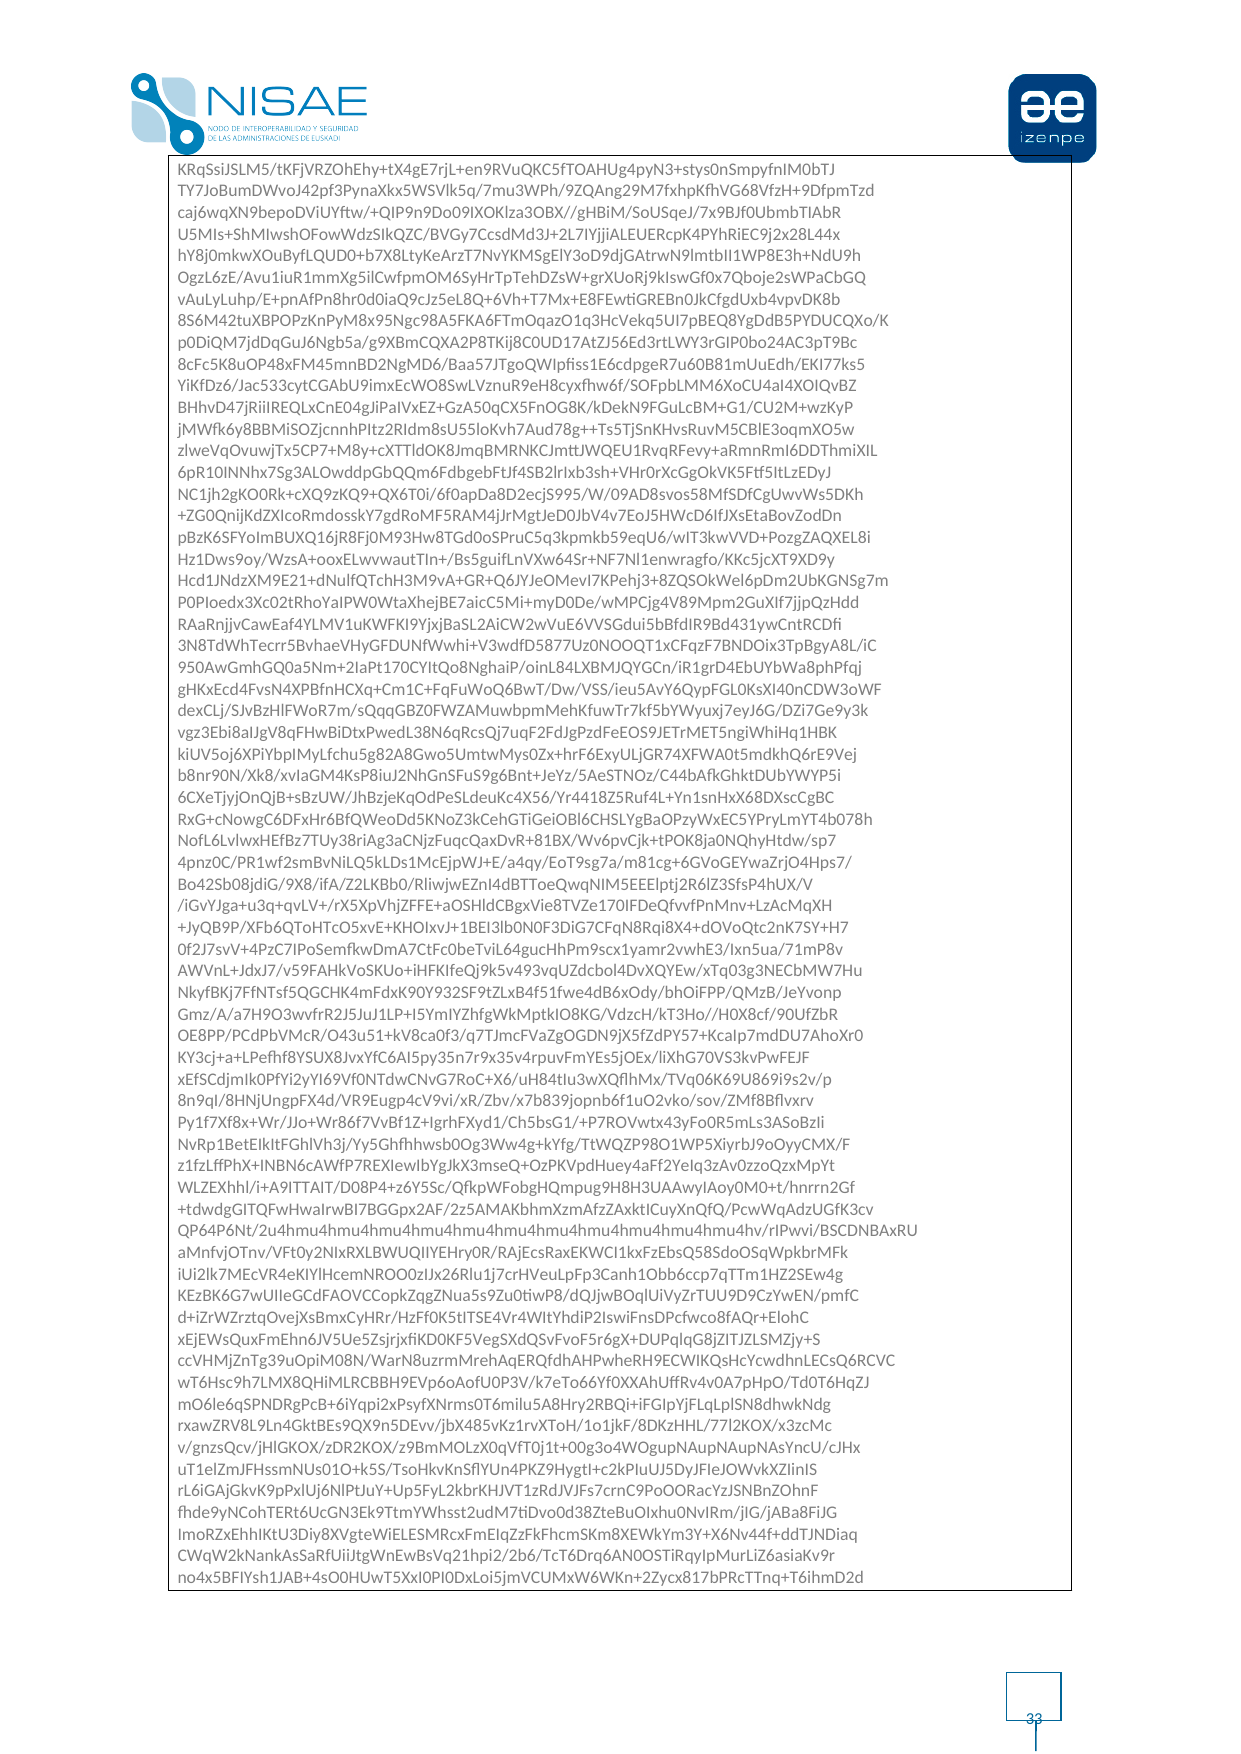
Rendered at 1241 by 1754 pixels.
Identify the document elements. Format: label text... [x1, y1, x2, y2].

text QP64P6Nt/2u4hmu4hmu4hmu4hmu4hmu4hmu4hmu4hmu4hmu4hmu4hmu4hv/rIPwvi/BSCDNBAxRU [177, 1219, 1063, 1241]
text mO6le6qSPNDRgPcB+6iYqpi2xPsyfXNrms0T6milu5A8Hry2RBQi+iFGIpYjFLqLplSN8dhwkNdg [177, 1393, 1063, 1414]
text Py1f7Xf8x+Wr/JJo+Wr86f7VvBf1Z+IgrhFXyd1/Ch5bsG1/+P7ROVwtx43yFo0R5mLs3ASoBzIi [177, 1111, 1063, 1133]
text +ZG0QnijKdZXIcoRmdosskY7gdRoMF5RAM4jJrMgtJeD0JbV4v7EoJ5HWcD6IfJXsEtaBovZodDn [177, 504, 1063, 526]
text uT1elZmJFHssmNUs01O+k5S/TsoHkvKnSflYUn4PKZ9HygtI+c2kPIuUJ5DyJFIeJOWvkXZIinIS [177, 1458, 1063, 1479]
text p0DiQM7jdDqGuJ6Ngb5a/g9XBmCQXA2P8TKij8C0UD17AtZJ56Ed3rtLWY3rGIP0bo24AC3pT9Bc [177, 331, 1063, 353]
text iUi2lk7MEcVR4eKIYlHcemNROO0zIJx26Rlu1j7crHVeuLpFp3Canh1Obb6ccp7qTTm1HZ2SEw4g [177, 1263, 1063, 1284]
text v/gnzsQcv/jHlGKOX/zDR2KOX/z9BmMOLzX0qVfT0j1t+00g3o4WOgupNAupNAupNAsYncU/cJHx [177, 1436, 1063, 1458]
text NC1jh2gKO0Rk+cXQ9zKQ9+QX6T0i/6f0apDa8D2ecjS995/W/09AD8svos58MfSDfCgUwvWs5DKh [177, 483, 1063, 504]
text RxG+cNowgC6DFxHr6BfQWeoDd5KNoZ3kCehGTiGeiOBl6CHSLYgBaOPzyWxEC5YPryLmYT4b078h [177, 808, 1063, 829]
text caj6wqXN9bepoDViUYftw/+QIP9n9Do09IXOKlza3OBX//gHBiM/SoUSqeJ/7x9BJf0UbmbTIAbR [177, 201, 1063, 223]
text KRqSsiJSLM5/tKFjVRZOhEhy+tX4gE7rjL+en9RVuQKC5fTOAHUg4pyN3+stys0nSmpyfnIM0bTJ [169, 156, 1071, 179]
text NvRp1BetEIkItFGhlVh3j/Yy5Ghfhhwsb0Og3Ww4g+kYfg/TtWQZP98O1WP5XiyrbJ9oOyyCMX/F [177, 1133, 1063, 1154]
text Bo42Sb08jdiG/9X8/ifA/Z2LKBb0/RliwjwEZnI4dBTToeQwqNIM5EEElptj2R6lZ3SfsP4hUX/V [177, 873, 1063, 894]
text aMnfvjOTnv/VFt0y2NIxRXLBWUQIIYEHry0R/RAjEcsRaxEKWCI1kxFzEbsQ58SdoOSqWpkbrMFk [177, 1241, 1063, 1263]
text KY3cj+a+LPefhf8YSUX8JvxYfC6AI5py35n7r9x35v4rpuvFmYEs5jOEx/liXhG70VS3kvPwFEJF [177, 1046, 1063, 1068]
picture [118, 73, 180, 155]
text zlweVqOvuwjTx5CP7+M8y+cXTTldOK8JmqBMRNKCJmttJWQEU1RvqRFevy+aRmnRmI6DDThmiXIL [177, 439, 1063, 461]
text rxawZRV8L9Ln4GktBEs9QX9n5DEvv/jbX485vKz1rvXToH/1o1jkF/8DKzHHL/77l2KOX/x3zcMc [177, 1414, 1063, 1436]
text +JyQB9P/XFb6QToHTcO5xvE+KHOIxvJ+1BEI3lb0N0F3DiG7CFqN8Rqi8X4+dOVoQtc2nK7SY+H7 [177, 916, 1063, 938]
text OgzL6zE/Avu1iuR1mmXg5ilCwfpmOM6SyHrTpTehDZsW+grXUoRj9kIswGf0x7Qboje2sWPaCbGQ [177, 266, 1063, 288]
text 8S6M42tuXBPOPzKnPyM8x95Ngc98A5FKA6FTmOqazO1q3HcVekq5UI7pBEQ8YgDdB5PYDUCQXo/K [177, 309, 1063, 331]
text CWqW2kNankAsSaRfUiiJtgWnEwBsVq21hpi2/2b6/TcT6Drq6AN0OSTiRqyIpMurLiZ6asiaKv9r [177, 1544, 1063, 1563]
text TY7JoBumDWvoJ42pf3PynaXkx5WSVlk5q/7mu3WPh/9ZQAng29M7fxhpKfhVG68VfzH+9DfpmTzd [177, 179, 1063, 201]
text gHKxEcd4FvsN4XPBfnHCXq+Cm1C+FqFuWoQ6BwT/Dw/VSS/ieu5AvY6QypFGL0KsXI40nCDW3oWF [177, 678, 1063, 699]
text xEjEWsQuxFmEhn6JV5Ue5ZsjrjxfiKD0KF5VegSXdQSvFvoF5r6gX+DUPqlqG8jZITJZLSMZjy+S [177, 1328, 1063, 1349]
text 0f2J7svV+4PzC7IPoSemfkwDmA7CtFc0beTviL64gucHhPm9scx1yamr2vwhE3/Ixn5ua/71mP8v [177, 938, 1063, 959]
text 3N8TdWhTecrr5BvhaeVHyGFDUNfWwhi+V3wdfD5877Uz0NOOQT1xCFqzF7BNDOix3TpBgyA8L/iC [177, 634, 1063, 656]
text z1fzLffPhX+INBN6cAWfP7REXIewIbYgJkX3mseQ+OzPKVpdHuey4aFf2YeIq3zAv0zzoQzxMpYt [177, 1154, 1063, 1176]
text OE8PP/PCdPbVMcR/O43u51+kV8ca0f3/q7TJmcFVaZgOGDN9jX5fZdPY57+KcaIp7mdDU7AhoXr0 [177, 1024, 1063, 1046]
text 6pR10INNhx7Sg3ALOwddpGbQQm6FdbgebFtJf4SB2lrIxb3sh+VHr0rXcGgOkVK5Ftf5ItLzEDyJ [177, 461, 1063, 483]
text vgz3Ebi8aIJgV8qFHwBiDtxPwedL38N6qRcsQj7uqF2FdJgPzdFeEOS9JETrMET5ngiWhiHq1HBK [177, 721, 1063, 743]
text WLZEXhhl/i+A9ITTAIT/D08P4+z6Y5Sc/QfkpWFobgHQmpug9H8H3UAAwyIAoy0M0+t/hnrrn2Gf [177, 1176, 1063, 1198]
text BHhvD47jRiiIREQLxCnE04gJiPaIVxEZ+GzA50qCX5FnOG8K/kDekN9FGuLcBM+G1/CU2M+wzKyP [177, 396, 1063, 418]
text Gmz/A/a7H9O3wvfrR2J5JuJ1LP+I5YmIYZhfgWkMptkIO8KG/VdzcH/kT3Ho//H0X8cf/90UfZbR [177, 1003, 1063, 1024]
text kiUV5oj6XPiYbpIMyLfchu5g82A8Gwo5UmtwMys0Zx+hrF6ExyULjGR74XFWA0t5mdkhQ6rE9Vej [177, 743, 1063, 764]
text RAaRnjjvCawEaf4YLMV1uKWFKI9YjxjBaSL2AiCW2wVuE6VVSGdui5bBfdIR9Bd431ywCntRCDfi [177, 613, 1063, 634]
text no4x5BFIYsh1JAB+4sO0HUwT5XxI0PI0DxLoi5jmVCUMxW6WKn+2Zycx817bPRcTTnq+T6ihmD2d [169, 1563, 1071, 1590]
text ImoRZxEhhIKtU3Diy8XVgteWiELESMRcxFmEIqZzFkFhcmSKm8XEWkYm3Y+X6Nv44f+ddTJNDiaq [177, 1523, 1063, 1544]
text 950AwGmhGQ0a5Nm+2IaPt170CYItQo8NghaiP/oinL84LXBMJQYGCn/iR1grD4EbUYbWa8phPfqj [177, 656, 1063, 678]
text jMWfk6y8BBMiSOZjcnnhPItz2RIdm8sU55loKvh7Aud78g++Ts5TjSnKHvsRuvM5CBlE3oqmXO5w [177, 418, 1063, 439]
text AWVnL+JdxJ7/v59FAHkVoSKUo+iHFKIfeQj9k5v493vqUZdcbol4DvXQYEw/xTq03g3NECbMW7Hu [177, 959, 1063, 981]
text 8cFc5K8uOP48xFM45mnBD2NgMD6/Baa57JTgoQWIpfiss1E6cdpgeR7u60B81mUuEdh/EKI77ks5 [177, 353, 1063, 374]
text d+iZrWZrztqOvejXsBmxCyHRr/HzFf0K5tITSE4Vr4WItYhdiP2IswiFnsDPcfwco8fAQr+ElohC [177, 1306, 1063, 1328]
text NkyfBKj7FfNTsf5QGCHK4mFdxK90Y932SF9tZLxB4f51fwe4dB6xOdy/bhOiFPP/QMzB/JeYvonp [177, 981, 1063, 1003]
text YiKfDz6/Jac533cytCGAbU9imxEcWO8SwLVznuR9eH8cyxfhw6f/SOFpbLMM6XoCU4aI4XOIQvBZ [177, 374, 1063, 396]
text vAuLyLuhp/E+pnAfPn8hr0d0iaQ9cJz5eL8Q+6Vh+T7Mx+E8FEwtiGREBn0JkCfgdUxb4vpvDK8b [177, 288, 1063, 309]
text xEfSCdjmIk0PfYi2yYI69Vf0NTdwCNvG7RoC+X6/uH84tIu3wXQflhMx/TVq06K69U869i9s2v/p [177, 1068, 1063, 1089]
text 6CXeTjyjOnQjB+sBzUW/JhBzjeKqOdPeSLdeuKc4X56/Yr4418Z5Ruf4L+Yn1snHxX68DXscCgBC [177, 786, 1063, 808]
text ccVHMjZnTg39uOpiM08N/WarN8uzrmMrehAqERQfdhAHPwheRH9ECWIKQsHcYcwdhnLECsQ6RCVC [177, 1349, 1063, 1371]
text U5MIs+ShMIwshOFowWdzSIkQZC/BVGy7CcsdMd3J+2L7IYjjiALEUERcpK4PYhRiEC9j2x28L44x [177, 223, 1063, 244]
text 4pnz0C/PR1wf2smBvNiLQ5kLDs1McEjpWJ+E/a4qy/EoT9sg7a/m81cg+6GVoGEYwaZrjO4Hps7/ [177, 851, 1063, 873]
text b8nr90N/Xk8/xvIaGM4KsP8iuJ2NhGnSFuS9g6Bnt+JeYz/5AeSTNOz/C44bAfkGhktDUbYWYP5i [177, 764, 1063, 786]
picture [139, 81, 148, 90]
text dexCLj/SJvBzHlFWoR7m/sQqqGBZ0FWZAMuwbpmMehKfuwTr7kf5bYWyuxj7eyJ6G/DZi7Ge9y3k [177, 699, 1063, 721]
text wT6Hsc9h7LMX8QHiMLRCBBH9EVp6oAofU0P3V/k7eTo66Yf0XXAhUffRv4v0A7pHpO/Td0T6HqZJ [177, 1371, 1063, 1393]
text NofL6LvlwxHEfBz7TUy38riAg3aCNjzFuqcQaxDvR+81BX/Wv6pvCjk+tPOK8ja0NQhyHtdw/sp7 [177, 829, 1063, 851]
text 8n9qI/8HNjUngpFX4d/VR9Eugp4cV9vi/xR/Zbv/x7b839jopnb6f1uO2vko/sov/ZMf8Bflvxrv [177, 1089, 1063, 1111]
text hY8j0mkwXOuByfLQUD0+b7X8LtyKeArzT7NvYKMSgElY3oD9djGAtrwN9lmtbII1WP8E3h+NdU9h [177, 244, 1063, 266]
text pBzK6SFYoImBUXQ16jR8Fj0M93Hw8TGd0oSPruC5q3kpmkb59eqU6/wIT3kwVVD+PozgZAQXEL8i [177, 526, 1063, 548]
text +tdwdgGITQFwHwaIrwBI7BGGpx2AF/2z5AMAKbhmXzmAfzZAxktICuyXnQfQ/PcwWqAdzUGfK3cv [177, 1198, 1063, 1219]
text fhde9yNCohTERt6UcGN3Ek9TtmYWhsst2udM7tiDvo0d38ZteBuOIxhu0NvIRm/jIG/jABa8FiJG [177, 1501, 1063, 1523]
text KEzBK6G7wUIIeGCdFAOVCCopkZqgZNua5s9Zu0tiwP8/dQJjwBOqlUiVyZrTUU9D9CzYwEN/pmfC [177, 1284, 1063, 1306]
text /iGvYJga+u3q+qvLV+/rX5XpVhjZFFE+aOSHldCBgxVie8TVZe170IFDeQfvvfPnMnv+LzAcMqXH [177, 894, 1063, 916]
picture [1007, 74, 1097, 163]
picture [149, 73, 386, 155]
text Hz1Dws9oy/WzsA+ooxELwvwautTIn+/Bs5guifLnVXw64Sr+NF7Nl1enwragfo/KKc5jcXT9XD9y [177, 548, 1063, 569]
text P0PIoedx3Xc02tRhoYaIPW0WtaXhejBE7aicC5Mi+myD0De/wMPCjg4V89Mpm2GuXIf7jjpQzHdd [177, 591, 1063, 613]
text rL6iGAjGkvK9pPxlUj6NlPtJuY+Up5FyL2kbrKHJVT1zRdJVJFs7crnC9PoOORacYzJSNBnZOhnF [177, 1479, 1063, 1501]
picture [181, 131, 193, 143]
text Hcd1JNdzXM9E21+dNulfQTchH3M9vA+GR+Q6JYJeOMevI7KPehj3+8ZQSOkWel6pDm2UbKGNSg7m [177, 569, 1063, 591]
